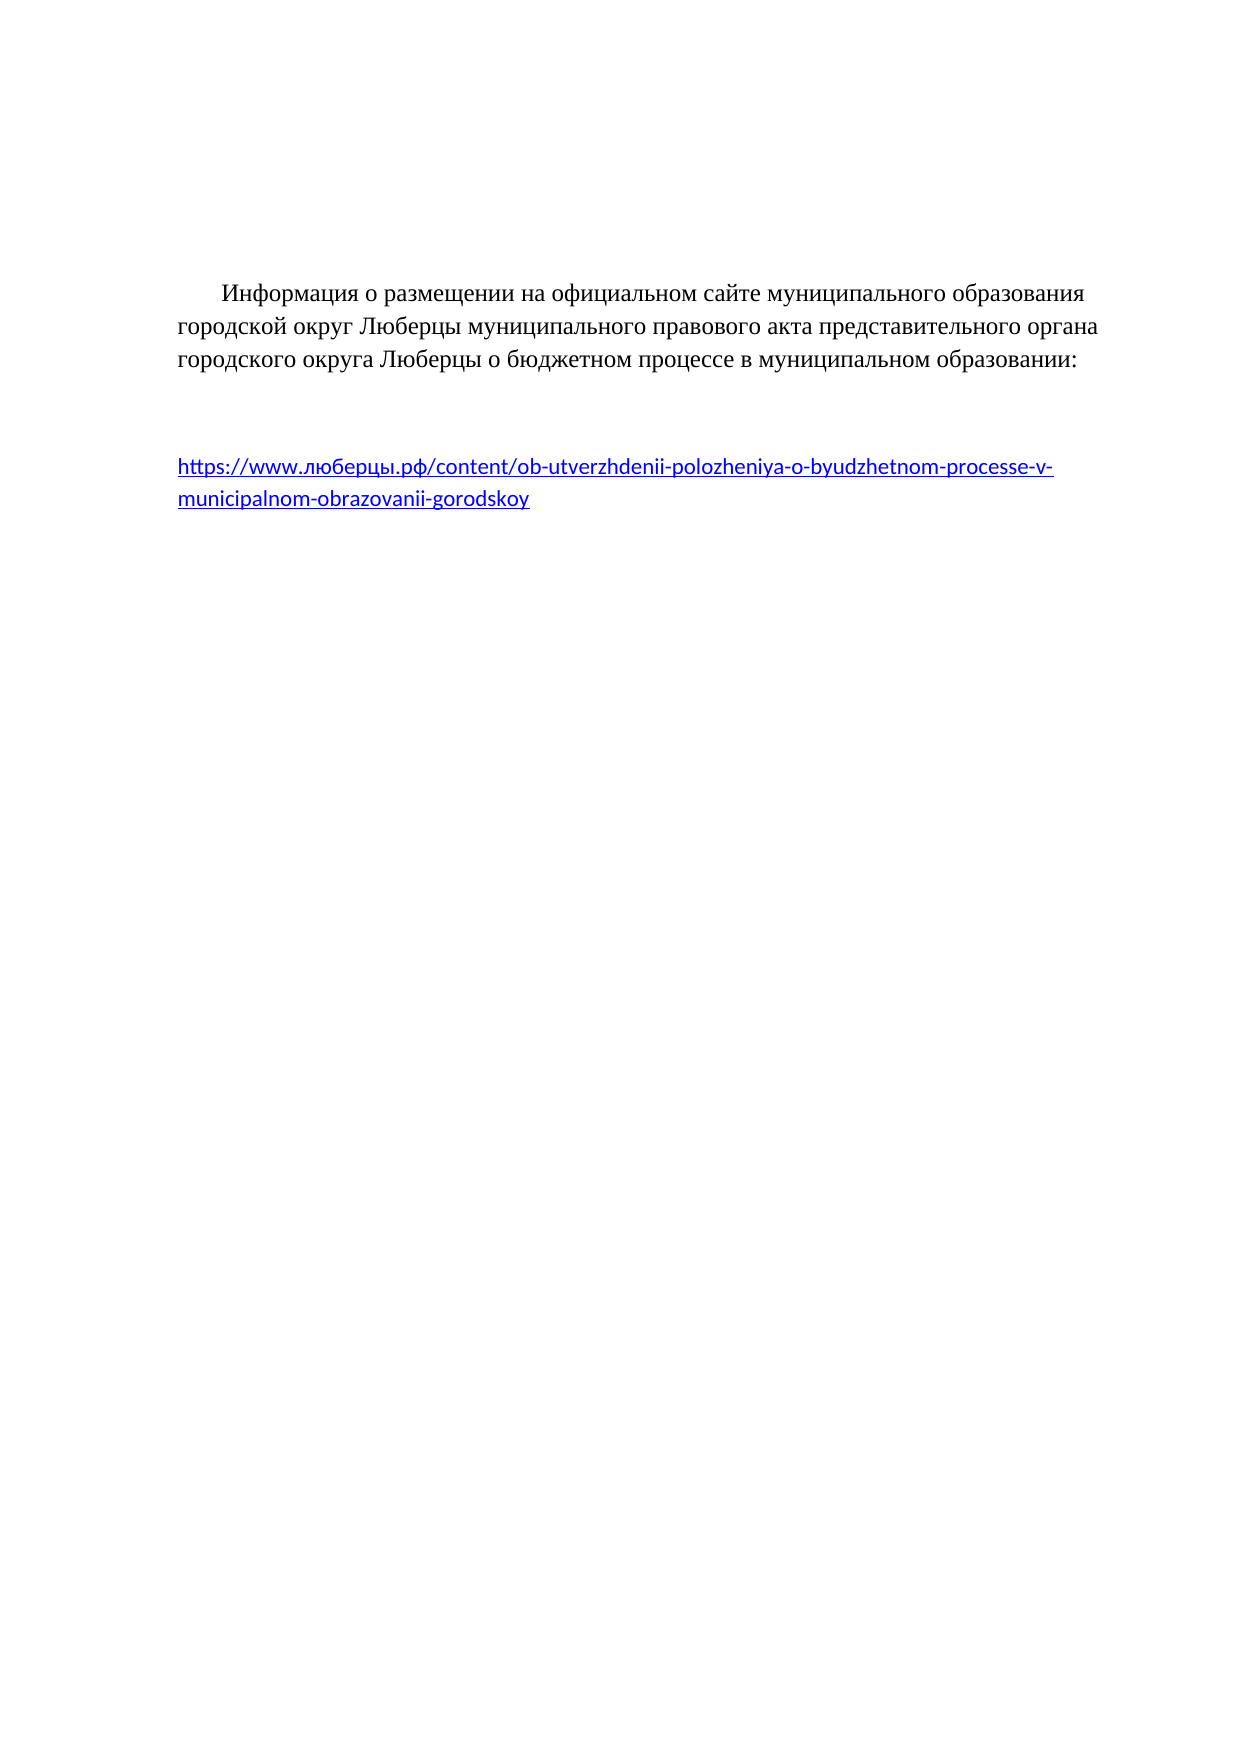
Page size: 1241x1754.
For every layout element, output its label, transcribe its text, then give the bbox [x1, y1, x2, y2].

text https://www.люберцы.рф/content/ob-utverzhdenii-polozheniya-o-byudzhetnom-processe-v-municipalnom-obrazovanii-gorodskoy [177, 452, 1152, 512]
text Информация о размещении на официальном сайте муниципального образования городской округ Люберцы муниципального правового акта представительного органа городского округа Люберцы о бюджетном процессе в муниципальном образовании: [177, 278, 1152, 373]
